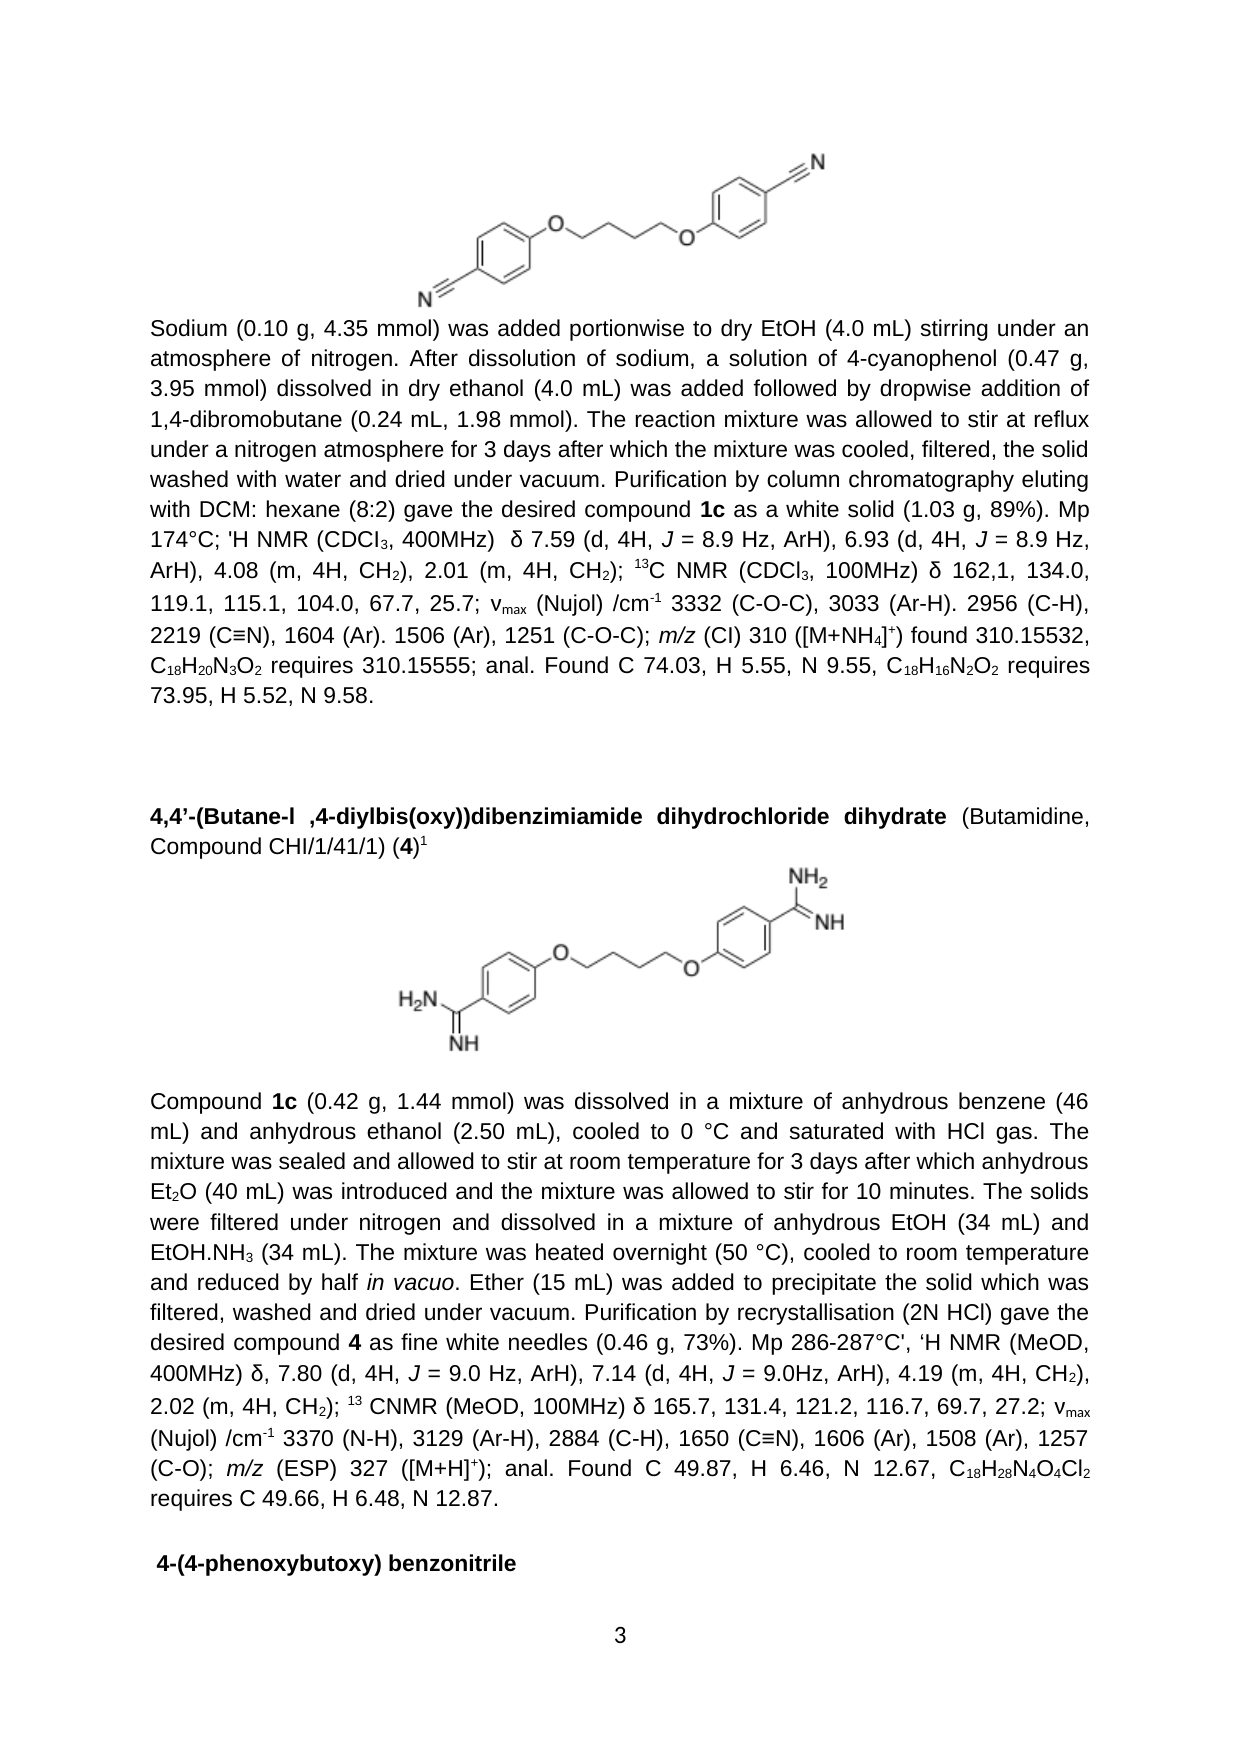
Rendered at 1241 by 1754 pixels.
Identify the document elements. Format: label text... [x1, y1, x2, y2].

text Compound 1c (0.42 g, 1.44 mmol) was dissolved in a mixture of anhydrous benzene (46 mL) and anhydrous ethanol (2.50 mL), cooled to 0 °C and saturated with HCl gas. The mixture was sealed and allowed to stir at room temperature for 3 days after which anhydrous Et2O (40 mL) was introduced and the mixture was allowed to stir for 10 minutes. The solids were ﬁltered under nitrogen and dissolved in a mixture of anhydrous EtOH (34 mL) and EtOH.NH3 (34 mL). The mixture was heated overnight (50 °C), cooled to room temperature and reduced by half in vacuo. Ether (15 mL) was added to precipitate the solid which was ﬁltered, washed and dried under vacuum. Puriﬁcation by recrystallisation (2N HCl) gave the desired compound 4 as ﬁne white needles (0.46 g, 73%). Mp 286-287°C', ‘H NMR (MeOD, 400MHz) δ, 7.80 (d, 4H, J = 9.0 Hz, ArH), 7.14 (d, 4H, J = 9.0Hz, ArH), 4.19 (m, 4H, CH2), 2.02 (m, 4H, CH2); 13 CNMR (MeOD, 100MHz) δ 165.7, 131.4, 121.2, 116.7, 69.7, 27.2; νmax (Nujol) /cm-1 3370 (N-H), 3129 (Ar-H), 2884 (C-H), 1650 (C≡N), 1606 (Ar), 1508 (Ar), 1257 (C-O); m/z (ESP) 327 ([M+H]+); anal. Found C 49.87, H 6.46, N 12.67, C18H28N4O4Cl2 requires C 49.66, H 6.48, N 12.87. [150, 1088, 1090, 1512]
text 4,4’-(Butane-l ,4-diylbis(oxy))dibenzimiamide dihydrochloride dihydrate (Butamidine, Compound CHI/1/41/1) (4)1 [150, 803, 1090, 859]
text Sodium (0.10 g, 4.35 mmol) was added portionwise to dry EtOH (4.0 mL) stirring under an atmosphere of nitrogen. After dissolution of sodium, a solution of 4-cyanophenol (0.47 g, 3.95 mmol) dissolved in dry ethanol (4.0 mL) was added followed by dropwise addition of 1,4-dibromobutane (0.24 mL, 1.98 mmol). The reaction mixture was allowed to stir at reﬂux under a nitrogen atmosphere for 3 days after which the mixture was cooled, ﬁltered, the solid washed with water and dried under vacuum. Purification by column chromatography eluting with DCM: hexane (8:2) gave the desired compound 1c as a white solid (1.03 g, 89%). Mp 174°C; 'H NMR (CDCI3, 400MHz) δ 7.59 (d, 4H, J = 8.9 Hz, ArH), 6.93 (d, 4H, J = 8.9 Hz, ArH), 4.08 (m, 4H, CH2), 2.01 (m, 4H, CH2); 13C NMR (CDCl3, 100MHz) δ 162,1, 134.0, 119.1, 115.1, 104.0, 67.7, 25.7; νmax (Nujol) /cm-1 3332 (C-O-C), 3033 (Ar-H). 2956 (C-H), 2219 (C≡N), 1604 (Ar). 1506 (Ar), 1251 (C-O-C); m/z (CI) 310 ([M+NH4]+) found 310.15532, C18H20N3O2 requires 310.15555; anal. Found C 74.03, H 5.55, N 9.55, C18H16N2O2 requires 73.95, H 5.52, N 9.58. [150, 315, 1090, 708]
text 4-(4-phenoxybutoxy) benzonitrile [150, 1550, 1090, 1577]
